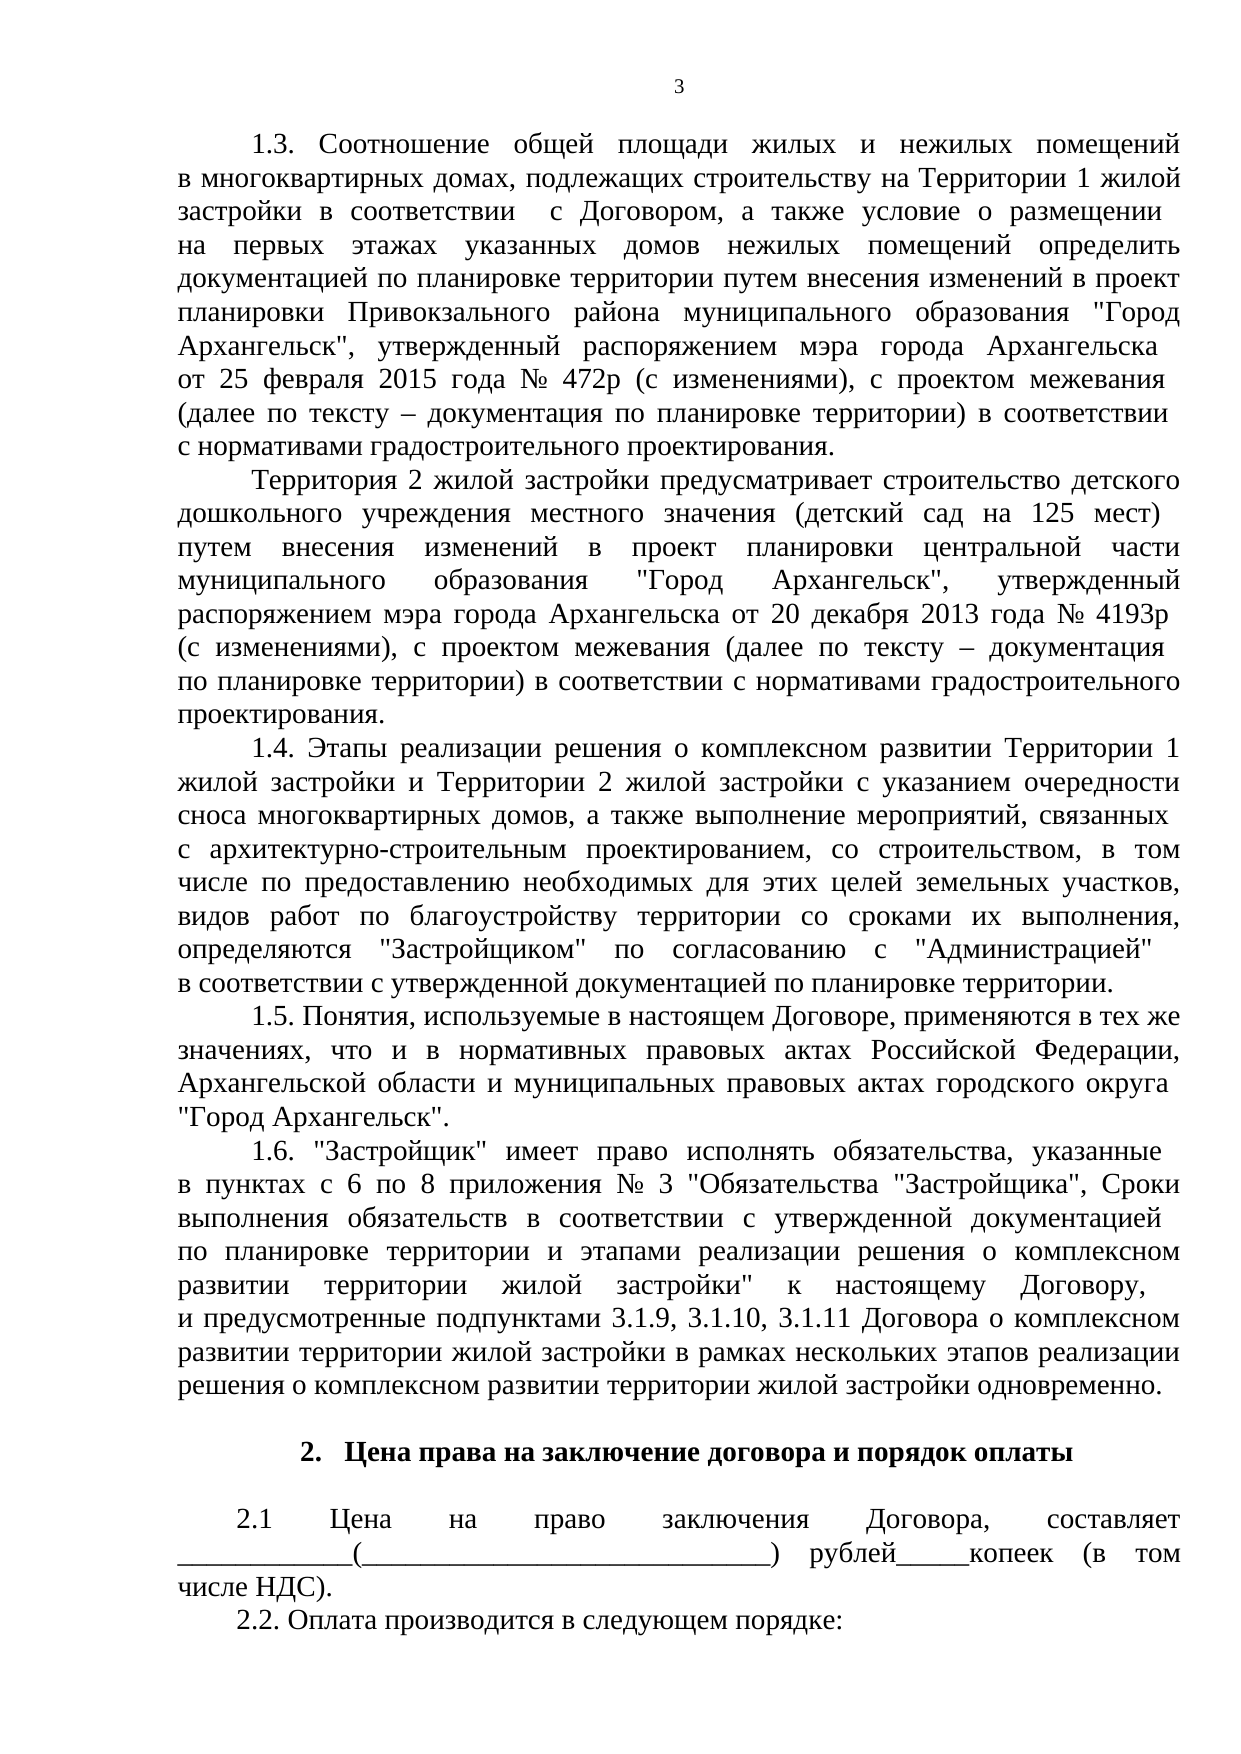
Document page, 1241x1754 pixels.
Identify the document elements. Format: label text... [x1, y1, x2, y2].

text 1.4. Этапы реализации решения о комплексном развитии Территории 1 жилой застройки и Территории 2 жилой застройки с указанием очередности сноса многоквартирных домов, а также выполнение мероприятий, связанных с архитектурно-строительным проектированием, со строительством, в том числе по предоставлению необходимых для этих целей земельных участков, видов работ по благоустройству территории со сроками их выполнения, определяются "Застройщиком" по согласованию с "Администрацией" в соответствии с утвержденной документацией по планировке территории. [177, 730, 1181, 998]
text Территория 2 жилой застройки предусматривает строительство детского дошкольного учреждения местного значения (детский сад на 125 мест) путем внесения изменений в проект планировки центральной части муниципального образования "Город Архангельск", утвержденный распоряжением мэра города Архангельска от 20 декабря 2013 года № 4193р (с изменениями), с проектом межевания (далее по тексту – документация по планировке территории) в соответствии с нормативами градостроительного проектирования. [177, 462, 1181, 730]
list Цена права на заключение договора и порядок оплаты [192, 1434, 1181, 1468]
text 1.6. "Застройщик" имеет право исполнять обязательства, указанные в пунктах с 6 по 8 приложения № 3 "Обязательства "Застройщика", Сроки выполнения обязательств в соответствии с утвержденной документацией по планировке территории и этапами реализации решения о комплексном развитии территории жилой застройки" к настоящему Договору, и предусмотренные подпунктами 3.1.9, 3.1.10, 3.1.11 Договора о комплексном развитии территории жилой застройки в рамках нескольких этапов реализации решения о комплексном развитии территории жилой застройки одновременно. [177, 1133, 1181, 1401]
text 1.5. Понятия, используемые в настоящем Договоре, применяются в тех же значениях, что и в нормативных правовых актах Российской Федерации, Архангельской области и муниципальных правовых актах городского округа "Город Архангельск". [177, 998, 1181, 1133]
text 1.3. Соотношение общей площади жилых и нежилых помещений в многоквартирных домах, подлежащих строительству на Территории 1 жилой застройки в соответствии с Договором, а также условие о размещении на первых этажах указанных домов нежилых помещений определить документацией по планировке территории путем внесения изменений в проект планировки Привокзального района муниципального образования "Город Архангельск", утвержденный распоряжением мэра города Архангельска от 25 февраля 2015 года № 472р (с изменениями), с проектом межевания (далее по тексту – документация по планировке территории) в соответствии с нормативами градостроительного проектирования. [177, 126, 1181, 462]
text 2.2. Оплата производится в следующем порядке: [177, 1602, 1181, 1636]
text 2.1 Цена на право заключения Договора, составляет ____________(____________________________) рублей_____копеек (в том числе НДС). [177, 1502, 1181, 1602]
